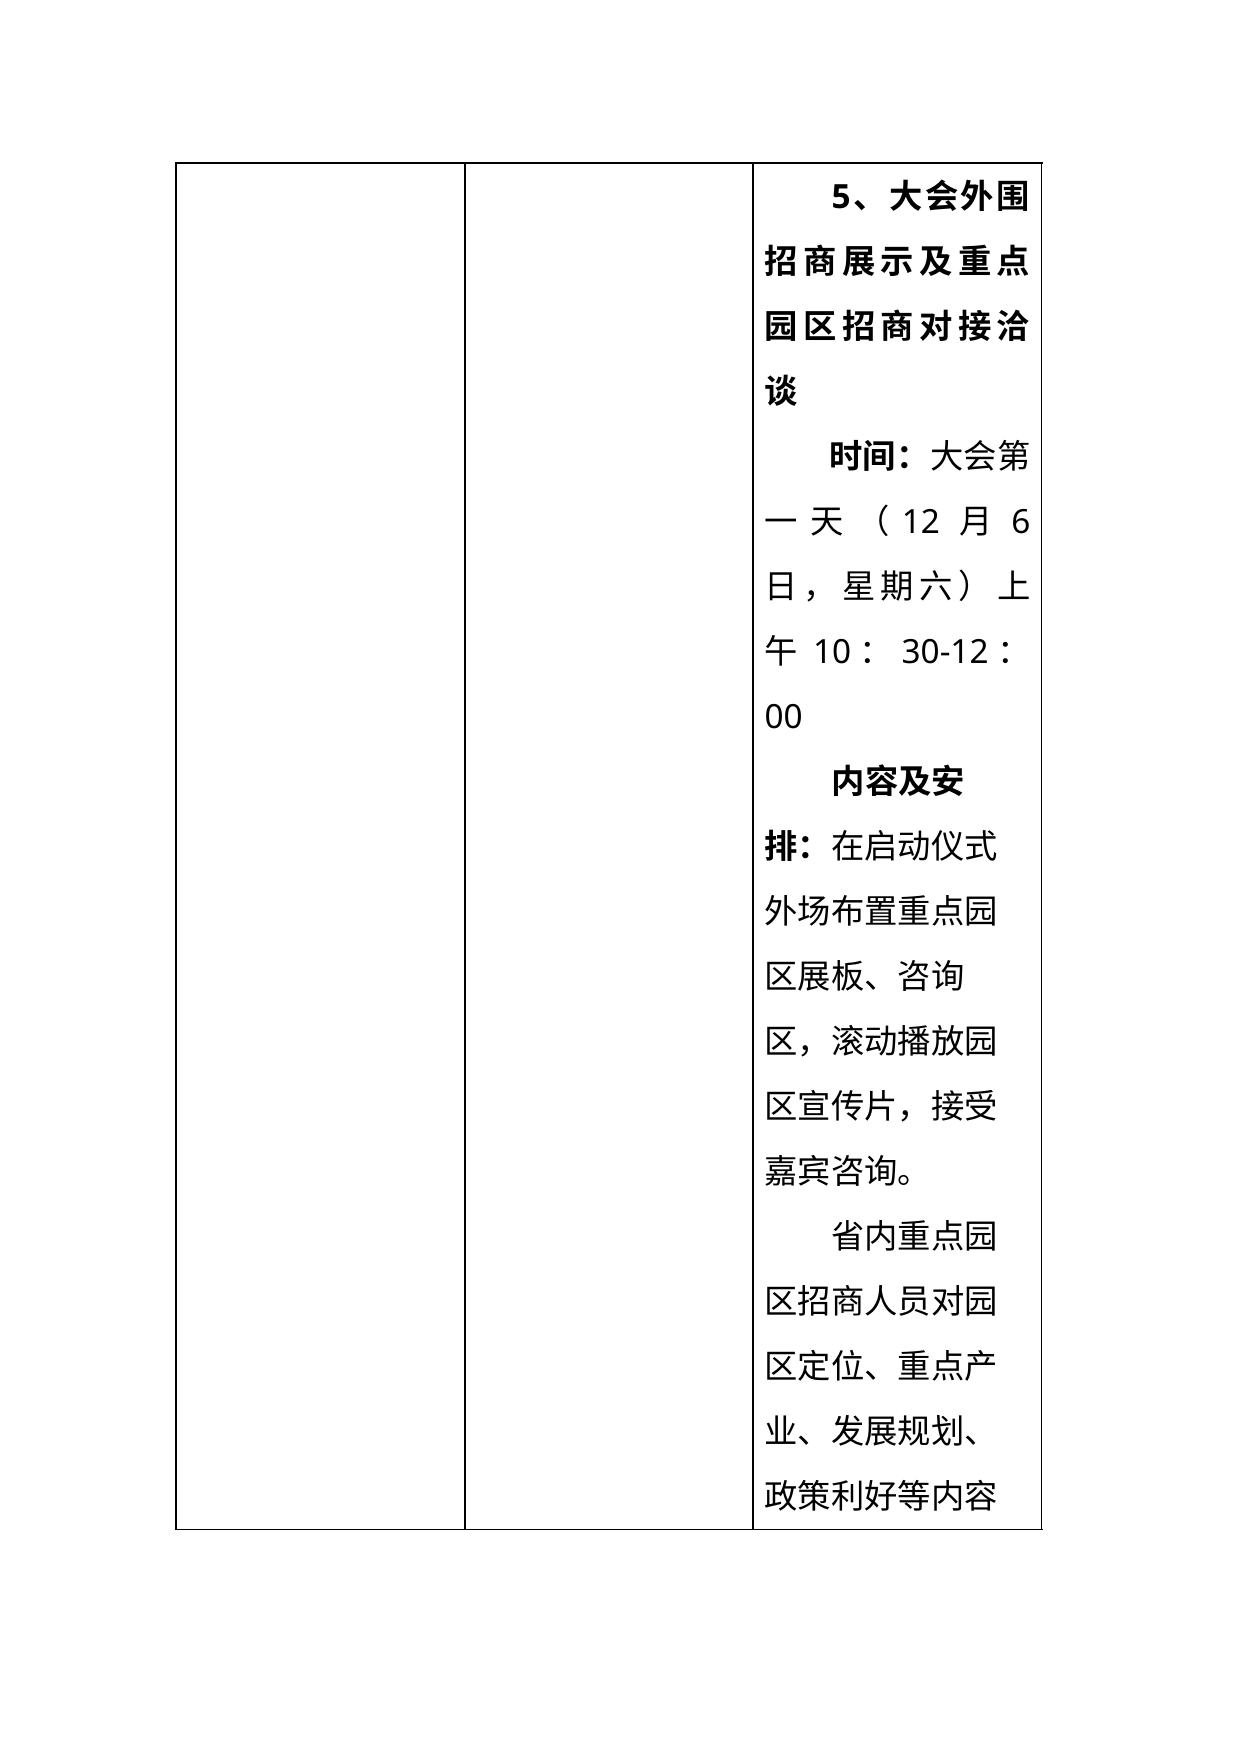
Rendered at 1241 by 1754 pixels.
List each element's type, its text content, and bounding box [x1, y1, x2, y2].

table_cell ★ [466, 164, 752, 1528]
table_cell 1 [177, 164, 464, 1528]
